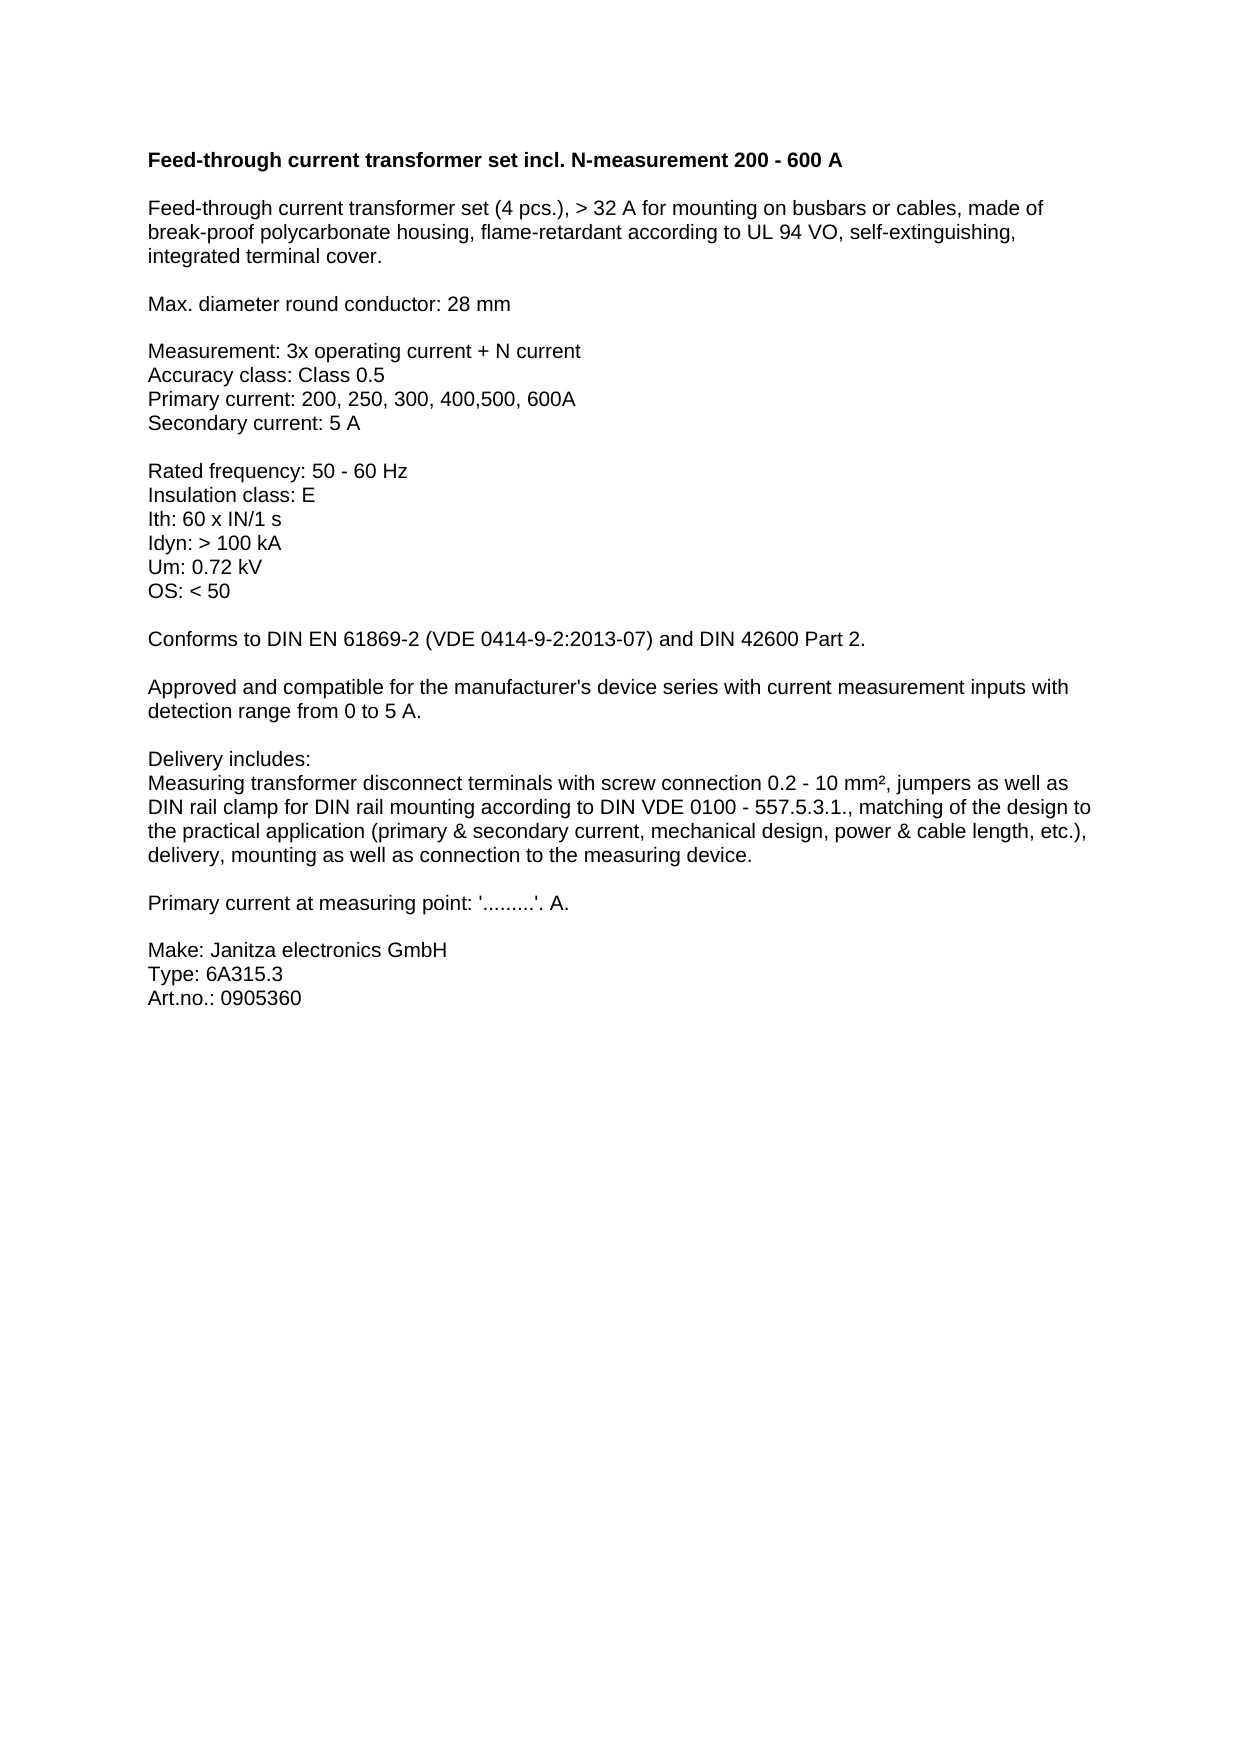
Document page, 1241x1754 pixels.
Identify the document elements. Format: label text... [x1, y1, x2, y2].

text Secondary current: 5 A [148, 411, 1093, 435]
text Primary current: 200, 250, 300, 400,500, 600A [148, 387, 1093, 411]
text Accuracy class: Class 0.5 [148, 363, 1093, 387]
text Type: 6A315.3 [148, 962, 1093, 986]
text OS: < 50 [148, 579, 1093, 603]
text Measuring transformer disconnect terminals with screw connection 0.2 - 10 mm², jumpers as well as DIN rail clamp for DIN rail mounting according to DIN VDE 0100 - 557.5.3.1., matching of the design to the practical application (primary & secondary current, mechanical design, power & cable length, etc.), delivery, mounting as well as connection to the measuring device. [148, 771, 1093, 866]
text Ith: 60 x IN/1 s [148, 507, 1093, 531]
text Conforms to DIN EN 61869-2 (VDE 0414-9-2:2013-07) and DIN 42600 Part 2. [148, 627, 1093, 651]
text Feed-through current transformer set (4 pcs.), > 32 A for mounting on busbars or cables, made of break-proof polycarbonate housing, flame-retardant according to UL 94 VO, self-extinguishing, integrated terminal cover. [148, 196, 1093, 267]
text Rated frequency: 50 - 60 Hz [148, 459, 1093, 483]
text Idyn: > 100 kA [148, 531, 1093, 555]
text Measurement: 3x operating current + N current [148, 339, 1093, 363]
text Max. diameter round conductor: 28 mm [148, 291, 1093, 315]
text Primary current at measuring point: '.........'. A. [148, 890, 1093, 914]
text Delivery includes: [148, 747, 1093, 771]
text Art.no.: 0905360 [148, 986, 1093, 1010]
text Make: Janitza electronics GmbH [148, 938, 1093, 962]
text Um: 0.72 kV [148, 555, 1093, 579]
text Approved and compatible for the manufacturer's device series with current measurement inputs with detection range from 0 to 5 A. [148, 675, 1093, 723]
text Insulation class: E [148, 483, 1093, 507]
text Feed-through current transformer set incl. N-measurement 200 - 600 A [148, 148, 1093, 172]
